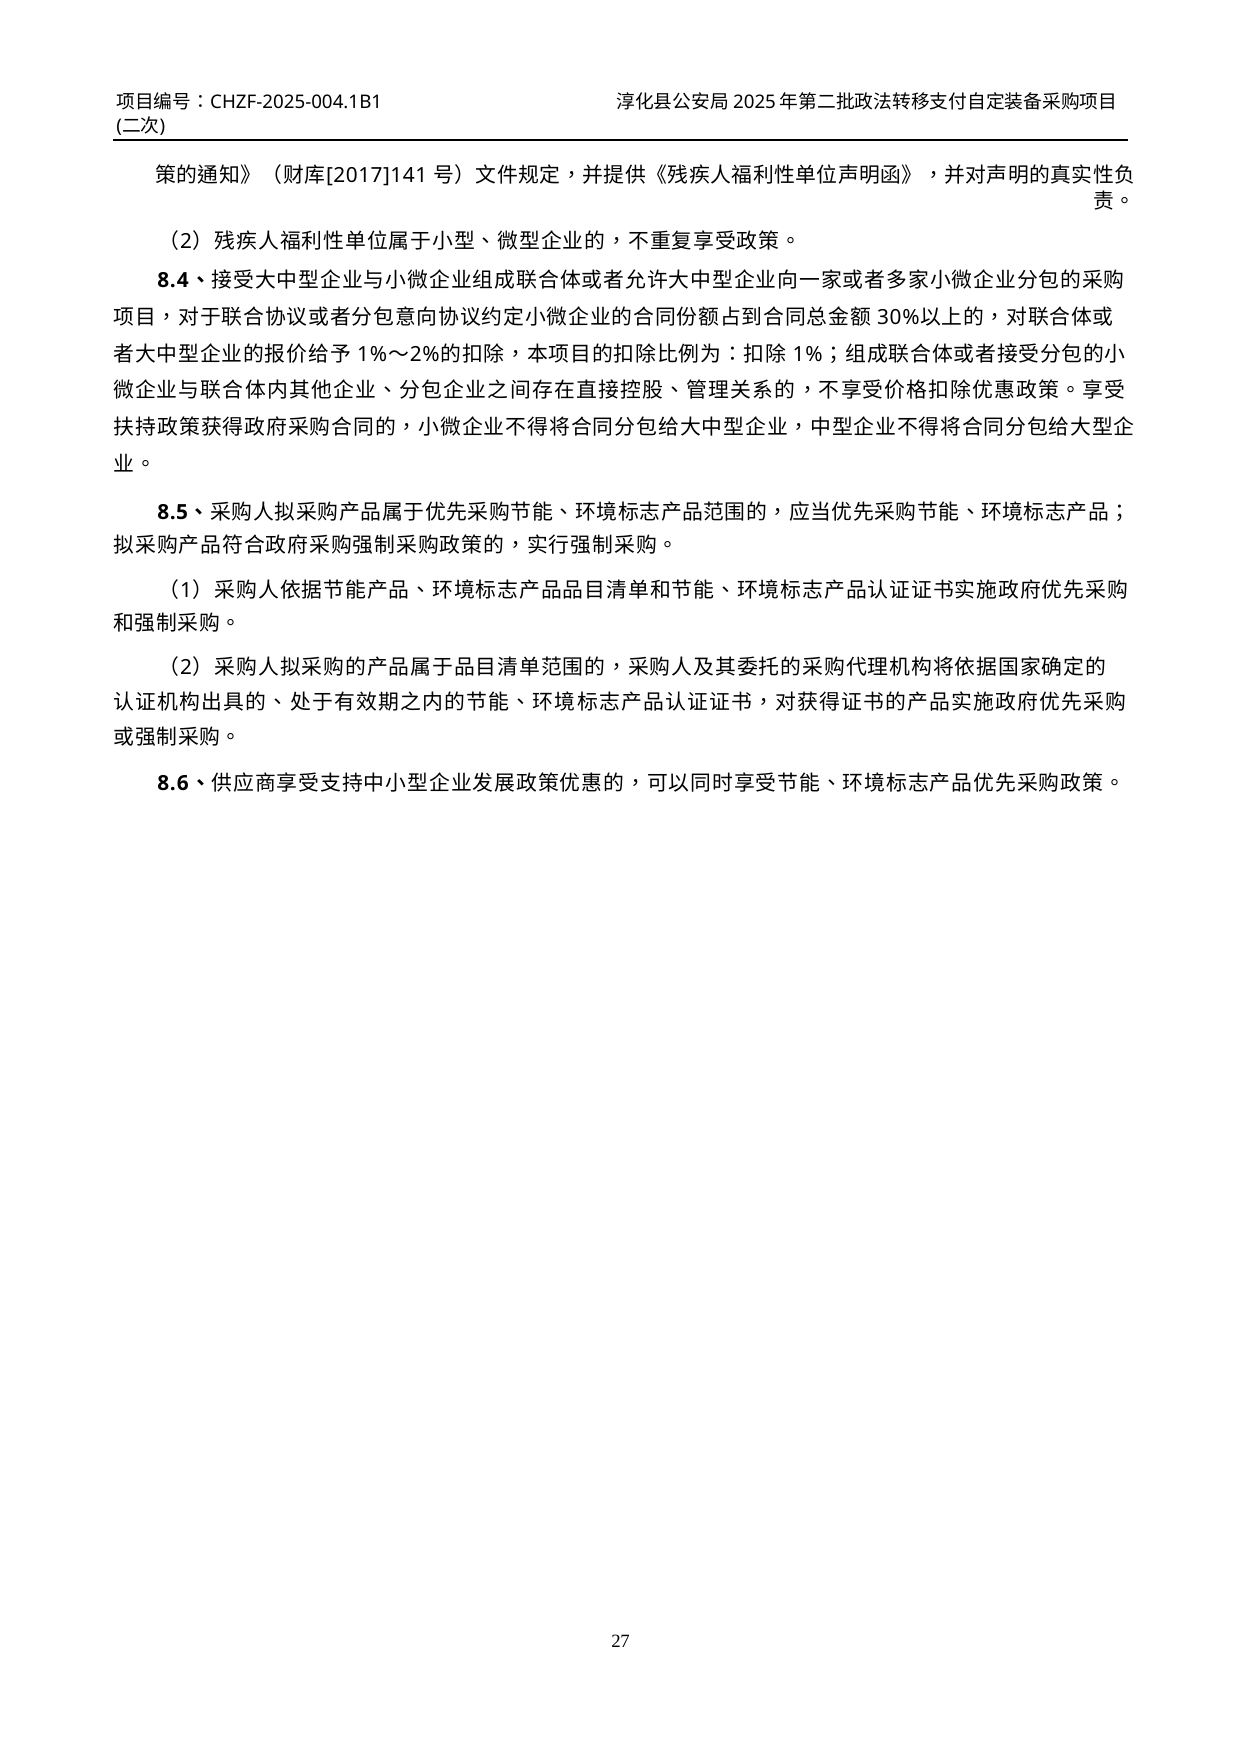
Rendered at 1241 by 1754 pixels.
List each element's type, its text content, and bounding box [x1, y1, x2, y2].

text 8.6、供应商享受支持中小型企业发展政策优惠的，可以同时享受节能、环境标志产品优先采购政策。 [157, 769, 1135, 796]
text （1）采购人依据节能产品、环境标志产品品目清单和节能、环境标志产品认证证书实施政府优先采购和强制采购。 [113, 575, 1128, 636]
text （2）采购人拟采购的产品属于品目清单范围的，采购人及其委托的采购代理机构将依据国家确定的认证机构出具的、处于有效期之内的节能、环境标志产品认证证书，对获得证书的产品实施政府优先采购或强制采购。 [113, 652, 1128, 751]
text 策的通知》（财库[2017]141 号）文件规定，并提供《残疾人福利性单位声明函》，并对声明的真实性负责。 [112, 161, 1135, 215]
text 8.4、接受大中型企业与小微企业组成联合体或者允许大中型企业向一家或者多家小微企业分包的采购项目，对于联合协议或者分包意向协议约定小微企业的合同份额占到合同总金额 30%以上的，对联合体或者大中型企业的报价给予 1%～2%的扣除，本项目的扣除比例为：扣除 1%；组成联合体或者接受分包的小微企业与联合体内其他企业、分包企业之间存在直接控股、管理关系的，不享受价格扣除优惠政策。享受扶持政策获得政府采购合同的，小微企业不得将合同分包给大中型企业，中型企业不得将合同分包给大型企业。 [113, 265, 1135, 477]
text （2）残疾人福利性单位属于小型、微型企业的，不重复享受政策。 [158, 226, 1135, 253]
text 8.5、采购人拟采购产品属于优先采购节能、环境标志产品范围的，应当优先采购节能、环境标志产品；拟采购产品符合政府采购强制采购政策的，实行强制采购。 [113, 497, 1133, 558]
